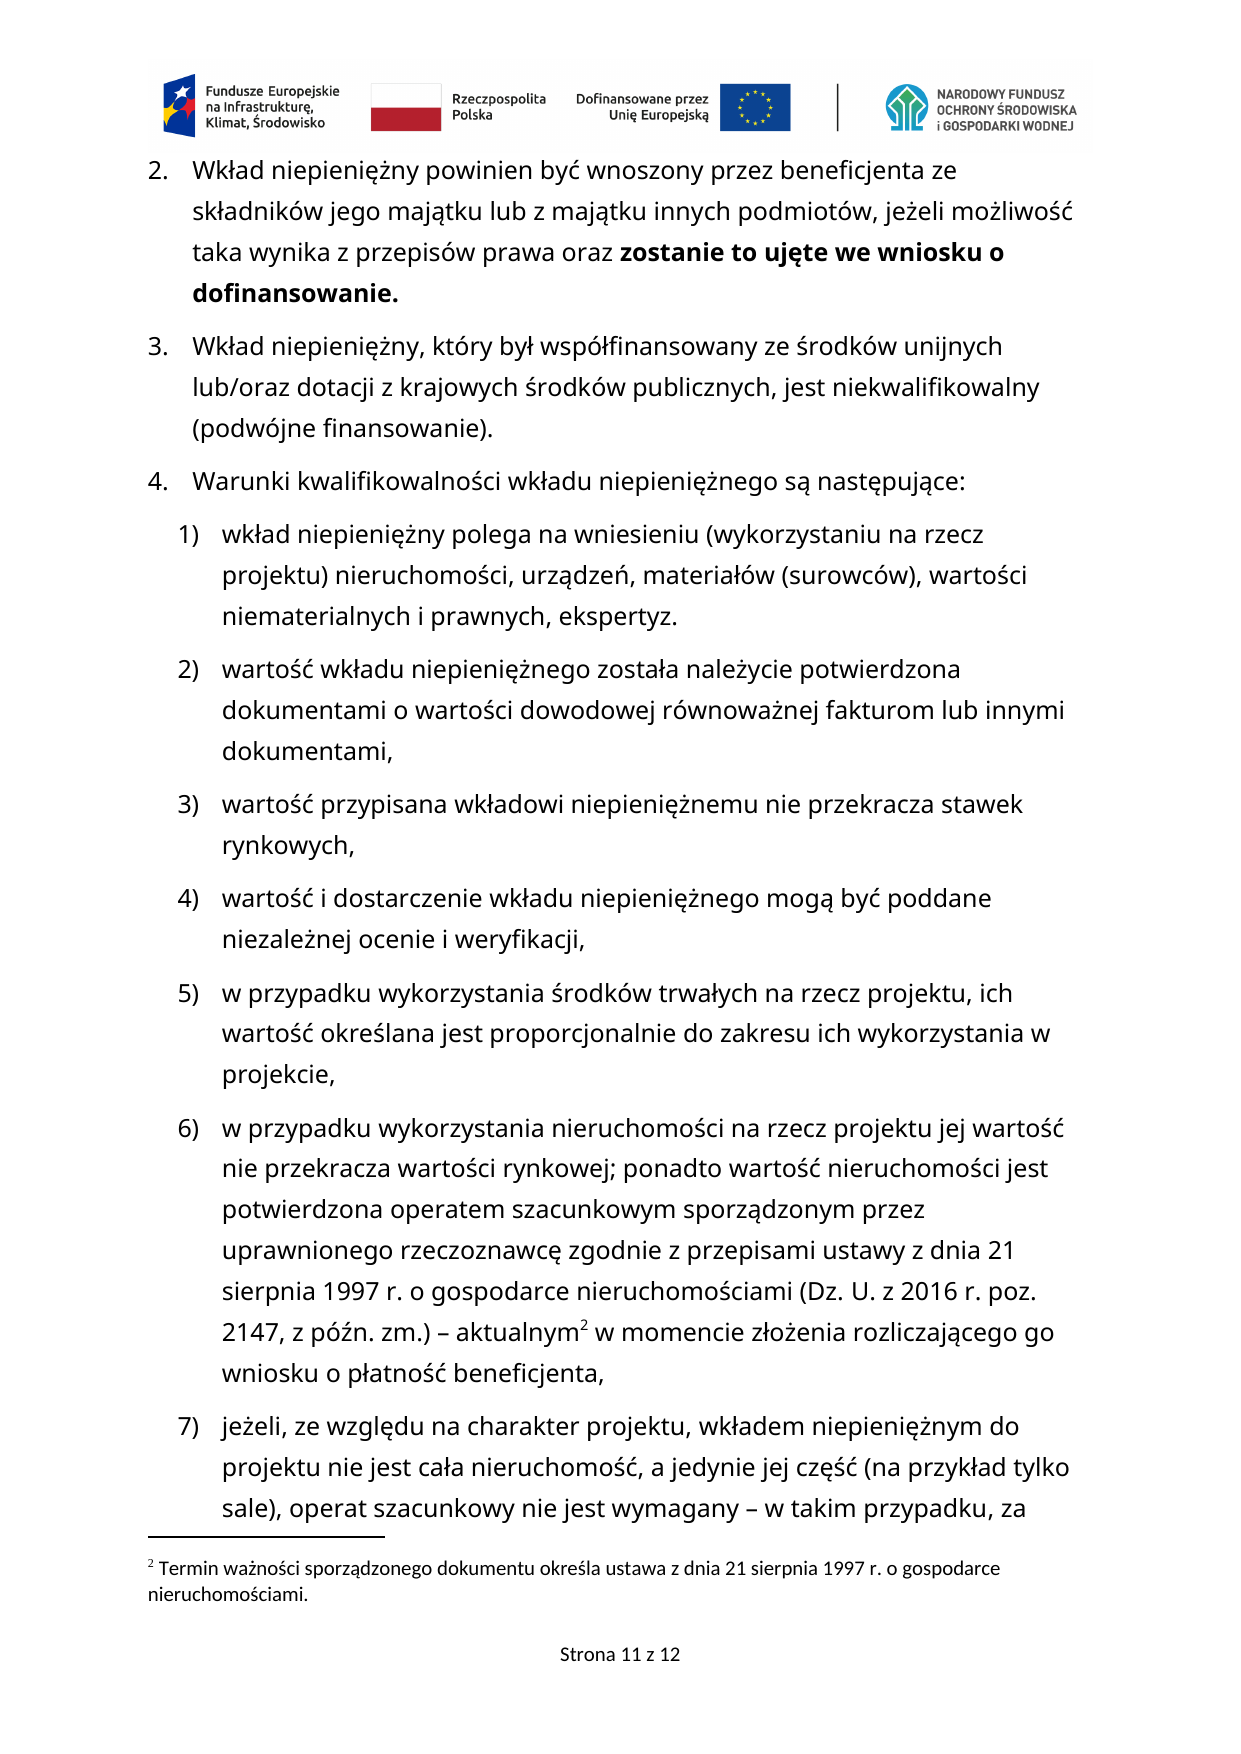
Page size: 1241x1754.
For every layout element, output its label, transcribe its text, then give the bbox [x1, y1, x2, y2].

list w przypadku wykorzystania środków trwałych na rzecz projektu, ich wartość określana jest proporcjonalnie do zakresu ich wykorzystania w projekcie, [177, 975, 1093, 1091]
picture [147, 59, 1093, 153]
list wkład niepieniężny polega na wniesieniu (wykorzystaniu na rzecz projektu) nieruchomości, urządzeń, materiałów (surowców), wartości niematerialnych i prawnych, ekspertyz. [177, 517, 1093, 633]
list w przypadku wykorzystania nieruchomości na rzecz projektu jej wartość nie przekracza wartości rynkowej; ponadto wartość nieruchomości jest potwierdzona operatem szacunkowym sporządzonym przez uprawnionego rzeczoznawcę zgodnie z przepisami ustawy z dnia 21 sierpnia 1997 r. o gospodarce nieruchomościami (Dz. U. z 2016 r. poz. 2147, z późn. zm.) – aktualnym w momencie złożenia rozliczającego go wniosku o płatność beneficjenta, [177, 1110, 1093, 1389]
list wartość i dostarczenie wkładu niepieniężnego mogą być poddane niezależnej ocenie i weryfikacji, [177, 881, 1093, 956]
list Warunki kwalifikowalności wkładu niepieniężnego są następujące: [148, 463, 1093, 498]
list Wkład niepieniężny powinien być wnoszony przez beneficjenta ze składników jego majątku lub z majątku innych podmiotów, jeżeli możliwość taka wynika z przepisów prawa oraz zostanie to ujęte we wniosku o dofinansowanie. [148, 153, 1093, 309]
list wartość przypisana wkładowi niepieniężnemu nie przekracza stawek rynkowych, [177, 787, 1093, 862]
list wartość wkładu niepieniężnego została należycie potwierdzona dokumentami o wartości dowodowej równoważnej fakturom lub innymi dokumentami, [177, 652, 1093, 768]
list Wkład niepieniężny, który był współfinansowany ze środków unijnych lub/oraz dotacji z krajowych środków publicznych, jest niekwalifikowalny (podwójne finansowanie). [148, 328, 1093, 444]
